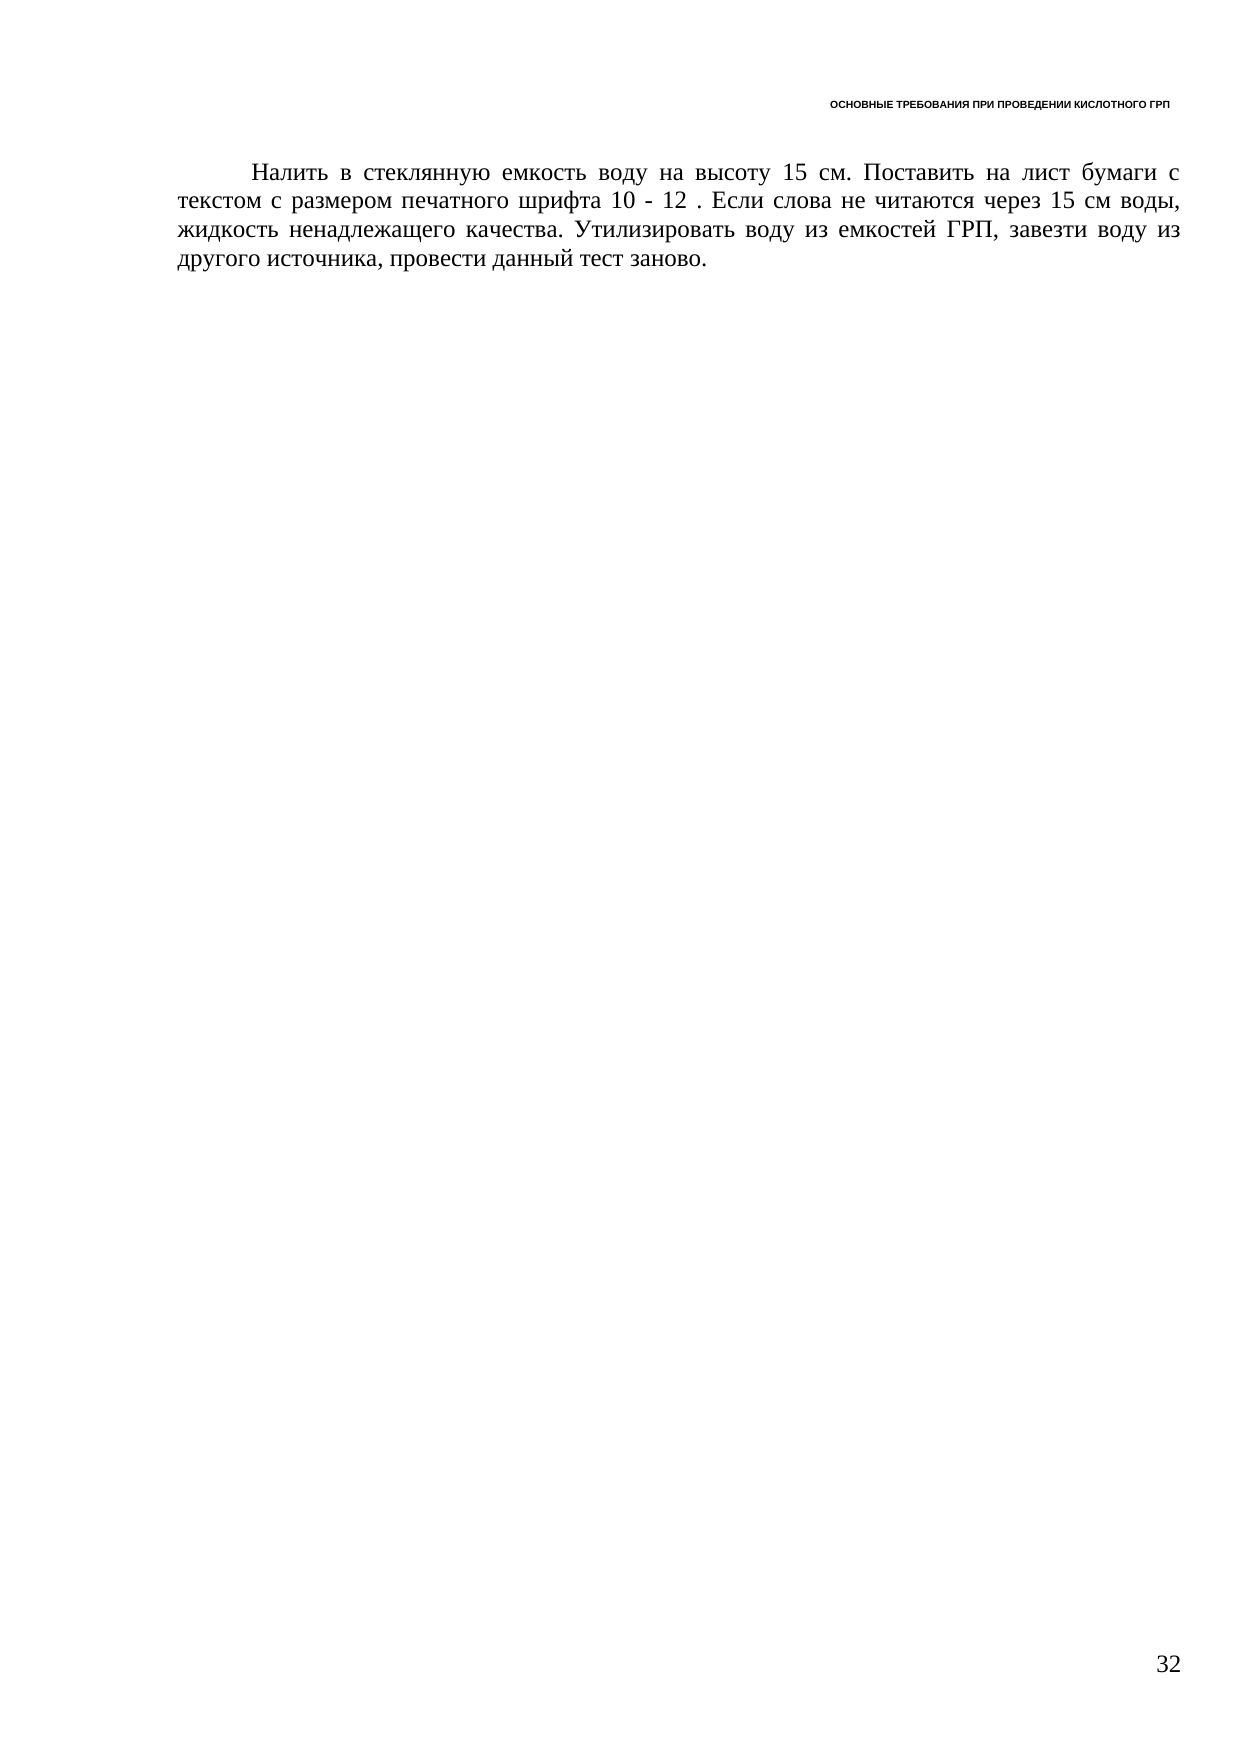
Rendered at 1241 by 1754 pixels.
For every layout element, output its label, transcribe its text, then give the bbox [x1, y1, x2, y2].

text Налить в стеклянную емкость воду на высоту . Поставить на лист бумаги с текстом с размером печатного шрифта 10 - 12 . Если слова не читаются через воды, жидкость ненадлежащего качества. Утилизировать воду из емкостей ГРП, завезти воду из другого источника, провести данный тест заново. [177, 157, 1181, 272]
